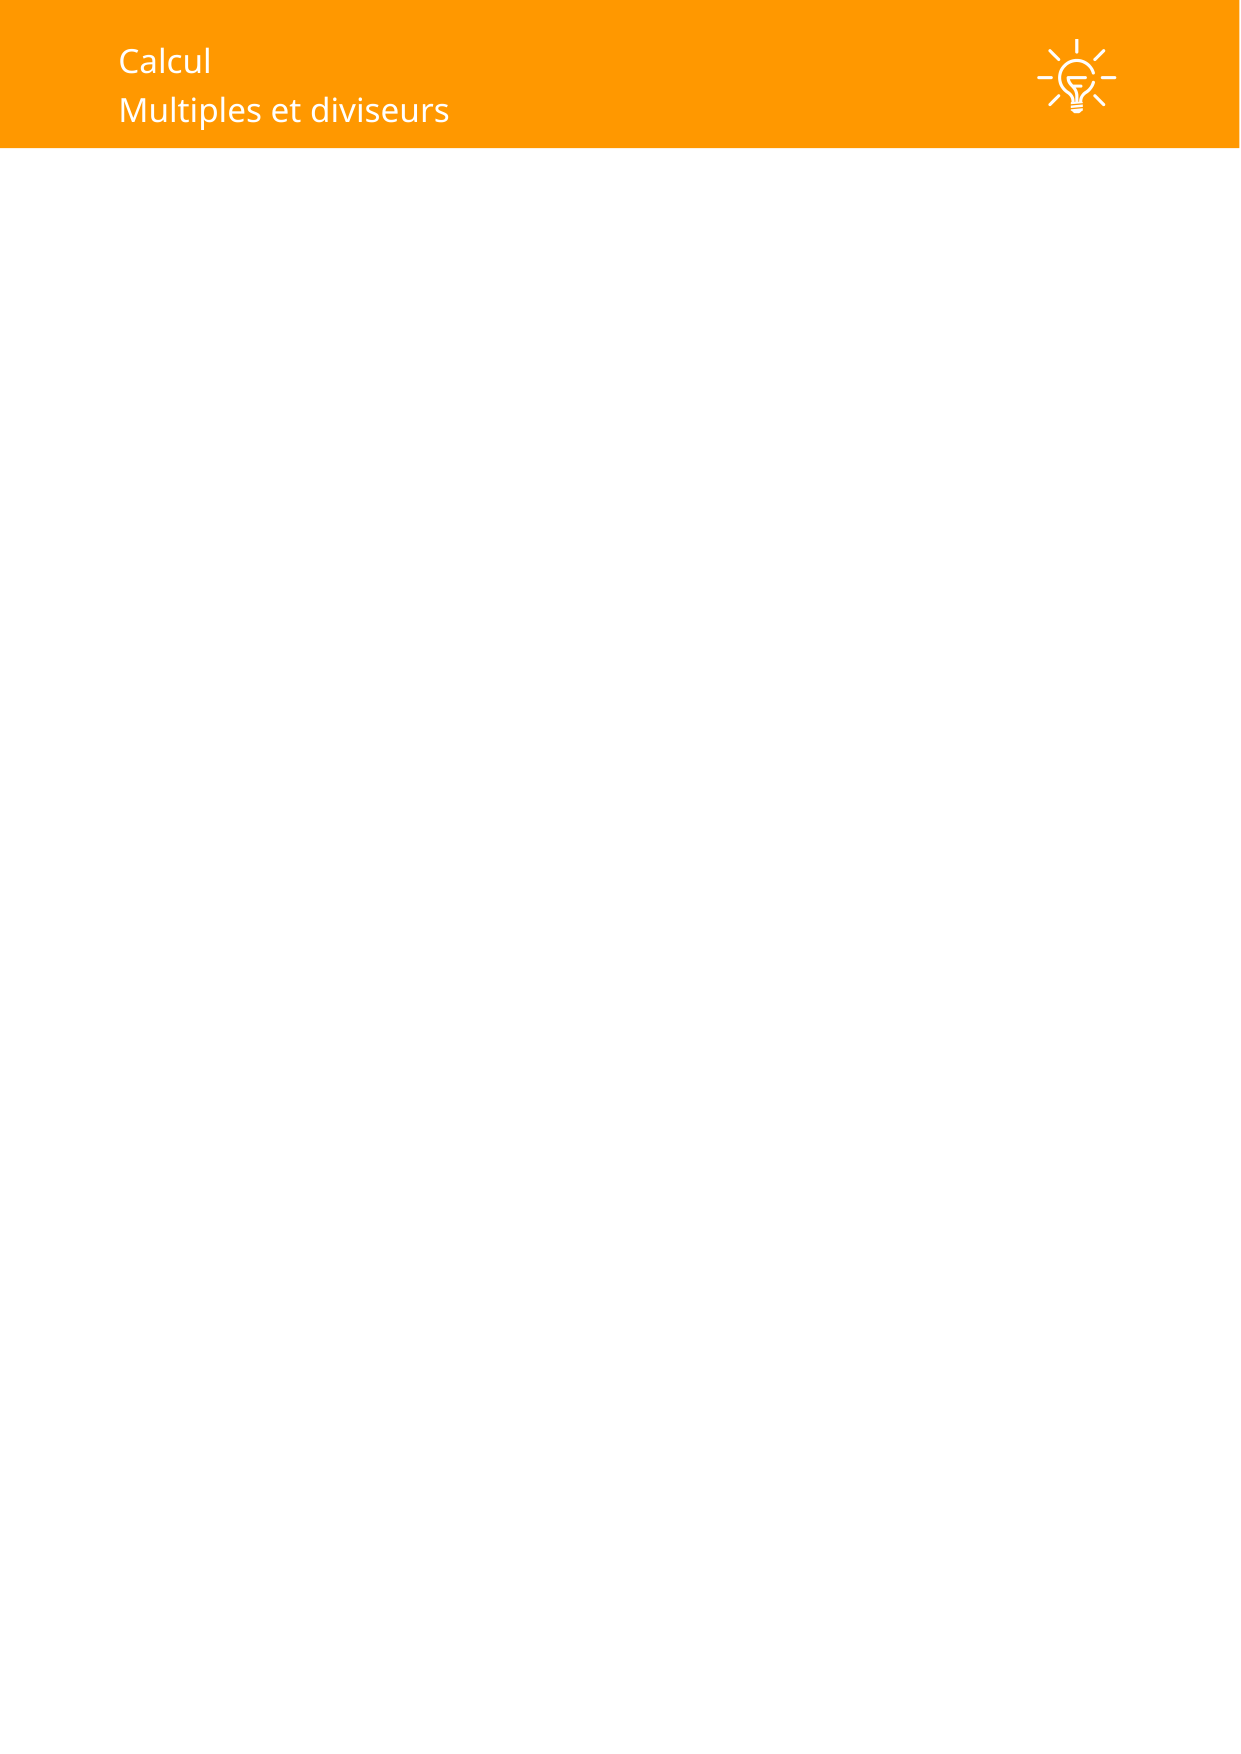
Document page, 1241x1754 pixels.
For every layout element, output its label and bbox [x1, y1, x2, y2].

picture [1034, 39, 1123, 116]
